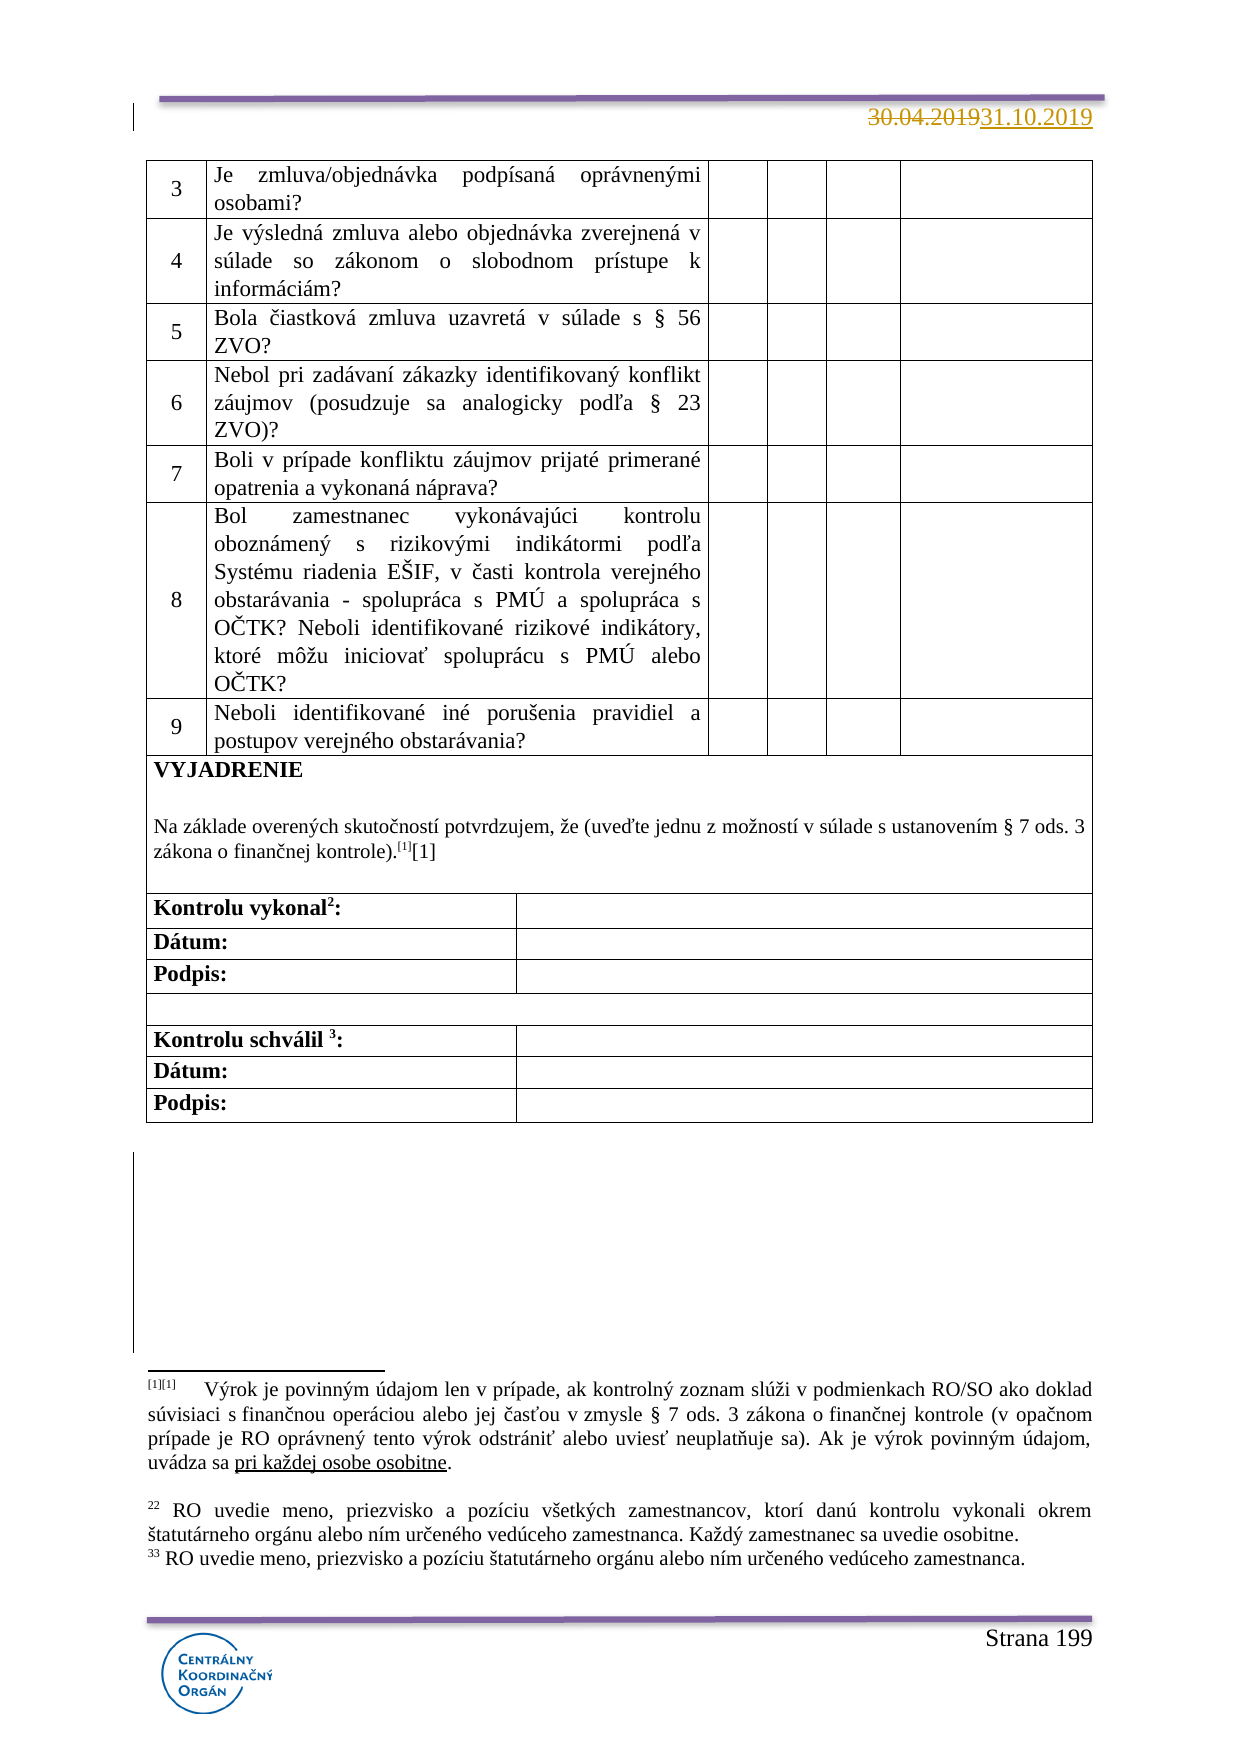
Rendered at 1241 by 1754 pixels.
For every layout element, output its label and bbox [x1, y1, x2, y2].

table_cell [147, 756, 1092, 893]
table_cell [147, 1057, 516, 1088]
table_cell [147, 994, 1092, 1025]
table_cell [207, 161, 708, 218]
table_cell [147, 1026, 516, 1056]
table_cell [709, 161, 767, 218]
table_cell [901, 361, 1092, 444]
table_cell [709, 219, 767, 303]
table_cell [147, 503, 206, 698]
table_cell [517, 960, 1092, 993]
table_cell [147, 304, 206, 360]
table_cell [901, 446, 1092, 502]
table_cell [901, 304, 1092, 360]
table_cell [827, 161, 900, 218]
picture [159, 1631, 272, 1713]
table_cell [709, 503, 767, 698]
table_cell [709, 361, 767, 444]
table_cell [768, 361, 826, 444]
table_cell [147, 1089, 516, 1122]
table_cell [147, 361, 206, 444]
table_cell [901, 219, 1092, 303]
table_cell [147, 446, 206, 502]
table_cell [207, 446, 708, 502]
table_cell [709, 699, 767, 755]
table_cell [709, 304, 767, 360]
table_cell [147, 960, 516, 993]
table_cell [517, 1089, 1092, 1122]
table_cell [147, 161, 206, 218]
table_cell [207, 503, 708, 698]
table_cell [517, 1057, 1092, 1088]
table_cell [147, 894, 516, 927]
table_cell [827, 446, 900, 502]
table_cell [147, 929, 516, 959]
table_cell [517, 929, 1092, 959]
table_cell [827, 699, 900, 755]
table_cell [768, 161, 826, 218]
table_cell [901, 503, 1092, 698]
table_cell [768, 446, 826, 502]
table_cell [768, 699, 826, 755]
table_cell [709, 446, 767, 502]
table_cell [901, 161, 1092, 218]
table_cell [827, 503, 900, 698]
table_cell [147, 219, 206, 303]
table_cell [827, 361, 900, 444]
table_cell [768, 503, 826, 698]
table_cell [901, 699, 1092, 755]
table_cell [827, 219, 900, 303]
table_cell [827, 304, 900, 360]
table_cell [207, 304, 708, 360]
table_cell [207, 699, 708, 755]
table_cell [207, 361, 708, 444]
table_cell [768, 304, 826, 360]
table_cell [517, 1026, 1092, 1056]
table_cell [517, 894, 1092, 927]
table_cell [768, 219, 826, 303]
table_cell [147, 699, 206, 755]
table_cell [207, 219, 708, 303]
